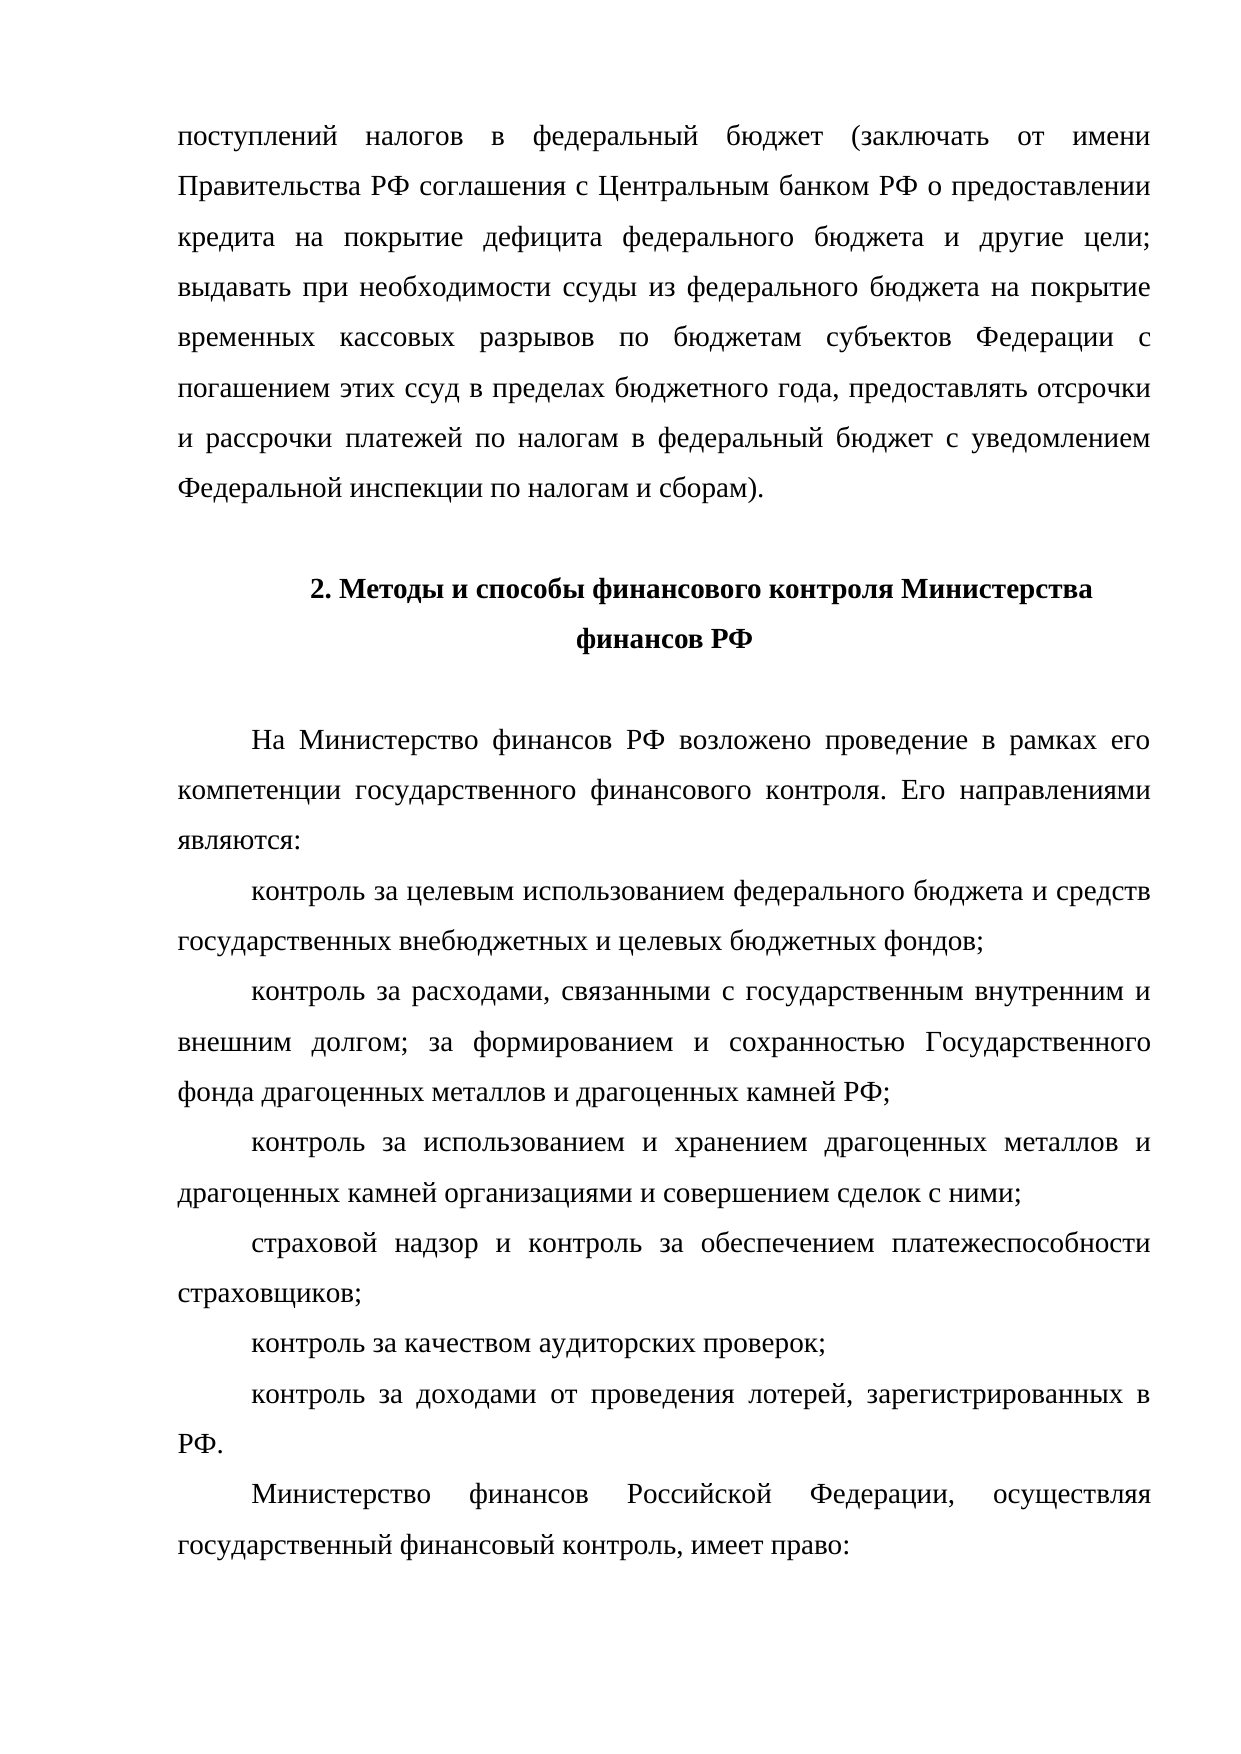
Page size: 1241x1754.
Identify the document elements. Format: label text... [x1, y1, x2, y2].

text страховой надзор и контроль за обеспечением платежеспособности страховщиков; [177, 1225, 1152, 1309]
text На Министерство финансов РФ возложено проведение в рамках его компетенции государственного финансового контроля. Его направлениями являются: [177, 722, 1152, 856]
text контроль за расходами, связанными с государственным внутренним и внешним долгом; за формированием и сохранностью Государственного фонда драгоценных металлов и драгоценных камней РФ; [177, 973, 1152, 1108]
text контроль за использованием и хранением драгоценных металлов и драгоценных камней организациями и совершением сделок с ними; [177, 1124, 1152, 1208]
text контроль за доходами от проведения лотерей, зарегистрированных в РФ. [177, 1376, 1152, 1460]
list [177, 118, 1152, 504]
text 2. Методы и способы финансового контроля Министерства финансов РФ [177, 571, 1152, 655]
text контроль за целевым использованием федерального бюджета и средств государственных внебюджетных и целевых бюджетных фондов; [177, 873, 1152, 957]
text контроль за качеством аудиторских проверок; [177, 1326, 1152, 1359]
text Министерство финансов Российской Федерации, осуществляя государственный финансовый контроль, имеет право: [177, 1477, 1152, 1560]
